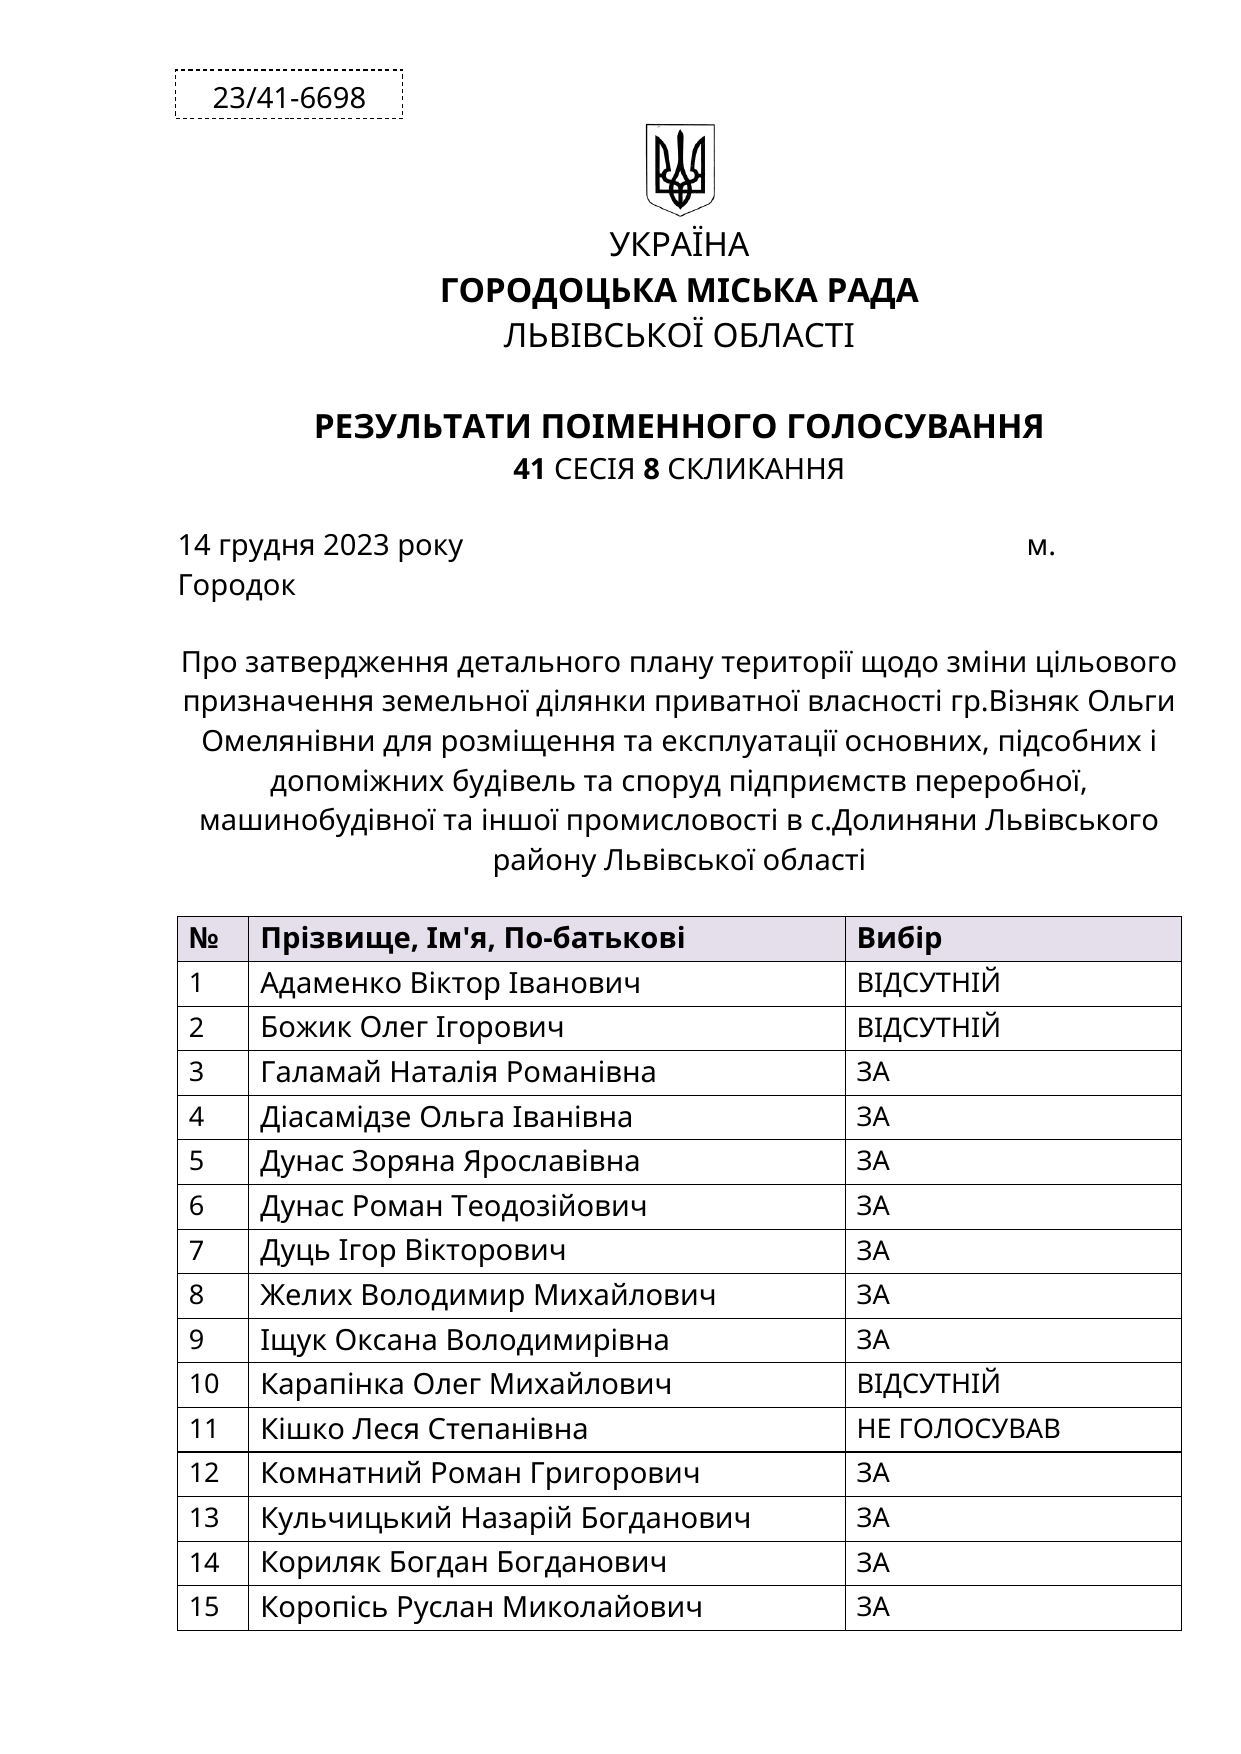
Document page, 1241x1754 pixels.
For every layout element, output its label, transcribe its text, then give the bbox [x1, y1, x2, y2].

table_header Вибір [846, 917, 1181, 961]
text Про затвердження детального плану території щодо зміни цільового призначення земельної ділянки приватної власності гр.Візняк Ольги Омелянівни для розміщення та експлуатації основних, підсобних і допоміжних будівель та споруд підприємств переробної, машинобудівної та іншої промисловості в с.Долиняни Львівського району Львівської області [177, 641, 1181, 879]
table_cell Карапінка Олег Михайлович [249, 1363, 845, 1407]
table_cell 10 [178, 1363, 248, 1407]
text ЛЬВІВСЬКОЇ ОБЛАСТІ [177, 312, 1181, 357]
table_cell Кішко Леся Степанівна [249, 1408, 845, 1451]
table_cell ЗА [846, 1140, 1181, 1184]
table_cell Коропісь Руслан Миколайович [249, 1586, 845, 1630]
table_header № [178, 917, 248, 961]
table_cell 11 [178, 1408, 248, 1451]
table_cell ЗА [846, 1497, 1181, 1541]
table_cell ЗА [846, 1185, 1181, 1228]
table_cell 14 [178, 1542, 248, 1585]
table_cell 13 [178, 1497, 248, 1541]
table_cell 1 [178, 962, 248, 1006]
table_cell Іщук Оксана Володимирівна [249, 1319, 845, 1362]
table_cell ЗА [846, 1319, 1181, 1362]
table_cell 5 [178, 1140, 248, 1184]
text ГОРОДОЦЬКА МІСЬКА РАДА [177, 266, 1181, 312]
table_cell 3 [178, 1051, 248, 1095]
table_header Прізвище, Ім'я, По-батькові [249, 917, 845, 961]
table_cell ЗА [846, 1542, 1181, 1585]
table_cell 9 [178, 1319, 248, 1362]
table_cell Божик Олег Ігорович [249, 1007, 845, 1050]
table_cell 7 [178, 1230, 248, 1273]
table_cell НЕ ГОЛОСУВАВ [846, 1408, 1181, 1451]
table_cell Галамай Наталія Романівна [249, 1051, 845, 1095]
table_cell 8 [178, 1274, 248, 1318]
table_cell Дунас Зоряна Ярославівна [249, 1140, 845, 1184]
text УКРАЇНА [177, 221, 1181, 266]
table_cell 6 [178, 1185, 248, 1228]
table_cell Желих Володимир Михайлович [249, 1274, 845, 1318]
table_cell ЗА [846, 1274, 1181, 1318]
table_cell Кориляк Богдан Богданович [249, 1542, 845, 1585]
table_cell ЗА [846, 1453, 1181, 1496]
text 14 грудня 2023 року м. Городок [177, 525, 1181, 604]
picture [633, 118, 726, 221]
table_cell ЗА [846, 1230, 1181, 1273]
table_cell Діасамідзе Ольга Іванівна [249, 1096, 845, 1139]
table_cell 15 [178, 1586, 248, 1630]
text РЕЗУЛЬТАТИ ПОІМЕННОГО ГОЛОСУВАННЯ [177, 403, 1181, 448]
table_cell Комнатний Роман Григорович [249, 1453, 845, 1496]
table_cell ВІДСУТНІЙ [846, 1363, 1181, 1407]
table_cell Кульчицький Назарій Богданович [249, 1497, 845, 1541]
table_cell ЗА [846, 1051, 1181, 1095]
table_cell ВІДСУТНІЙ [846, 1007, 1181, 1050]
text 41 СЕСІЯ 8 СКЛИКАННЯ [177, 448, 1181, 488]
table_cell Дунас Роман Теодозійович [249, 1185, 845, 1228]
table_cell ЗА [846, 1096, 1181, 1139]
table_cell 4 [178, 1096, 248, 1139]
table_cell ВІДСУТНІЙ [846, 962, 1181, 1006]
table_cell 2 [178, 1007, 248, 1050]
table_cell 12 [178, 1453, 248, 1496]
table_cell ЗА [846, 1586, 1181, 1630]
table_cell Адаменко Віктор Іванович [249, 962, 845, 1006]
table_cell Дуць Ігор Вікторович [249, 1230, 845, 1273]
